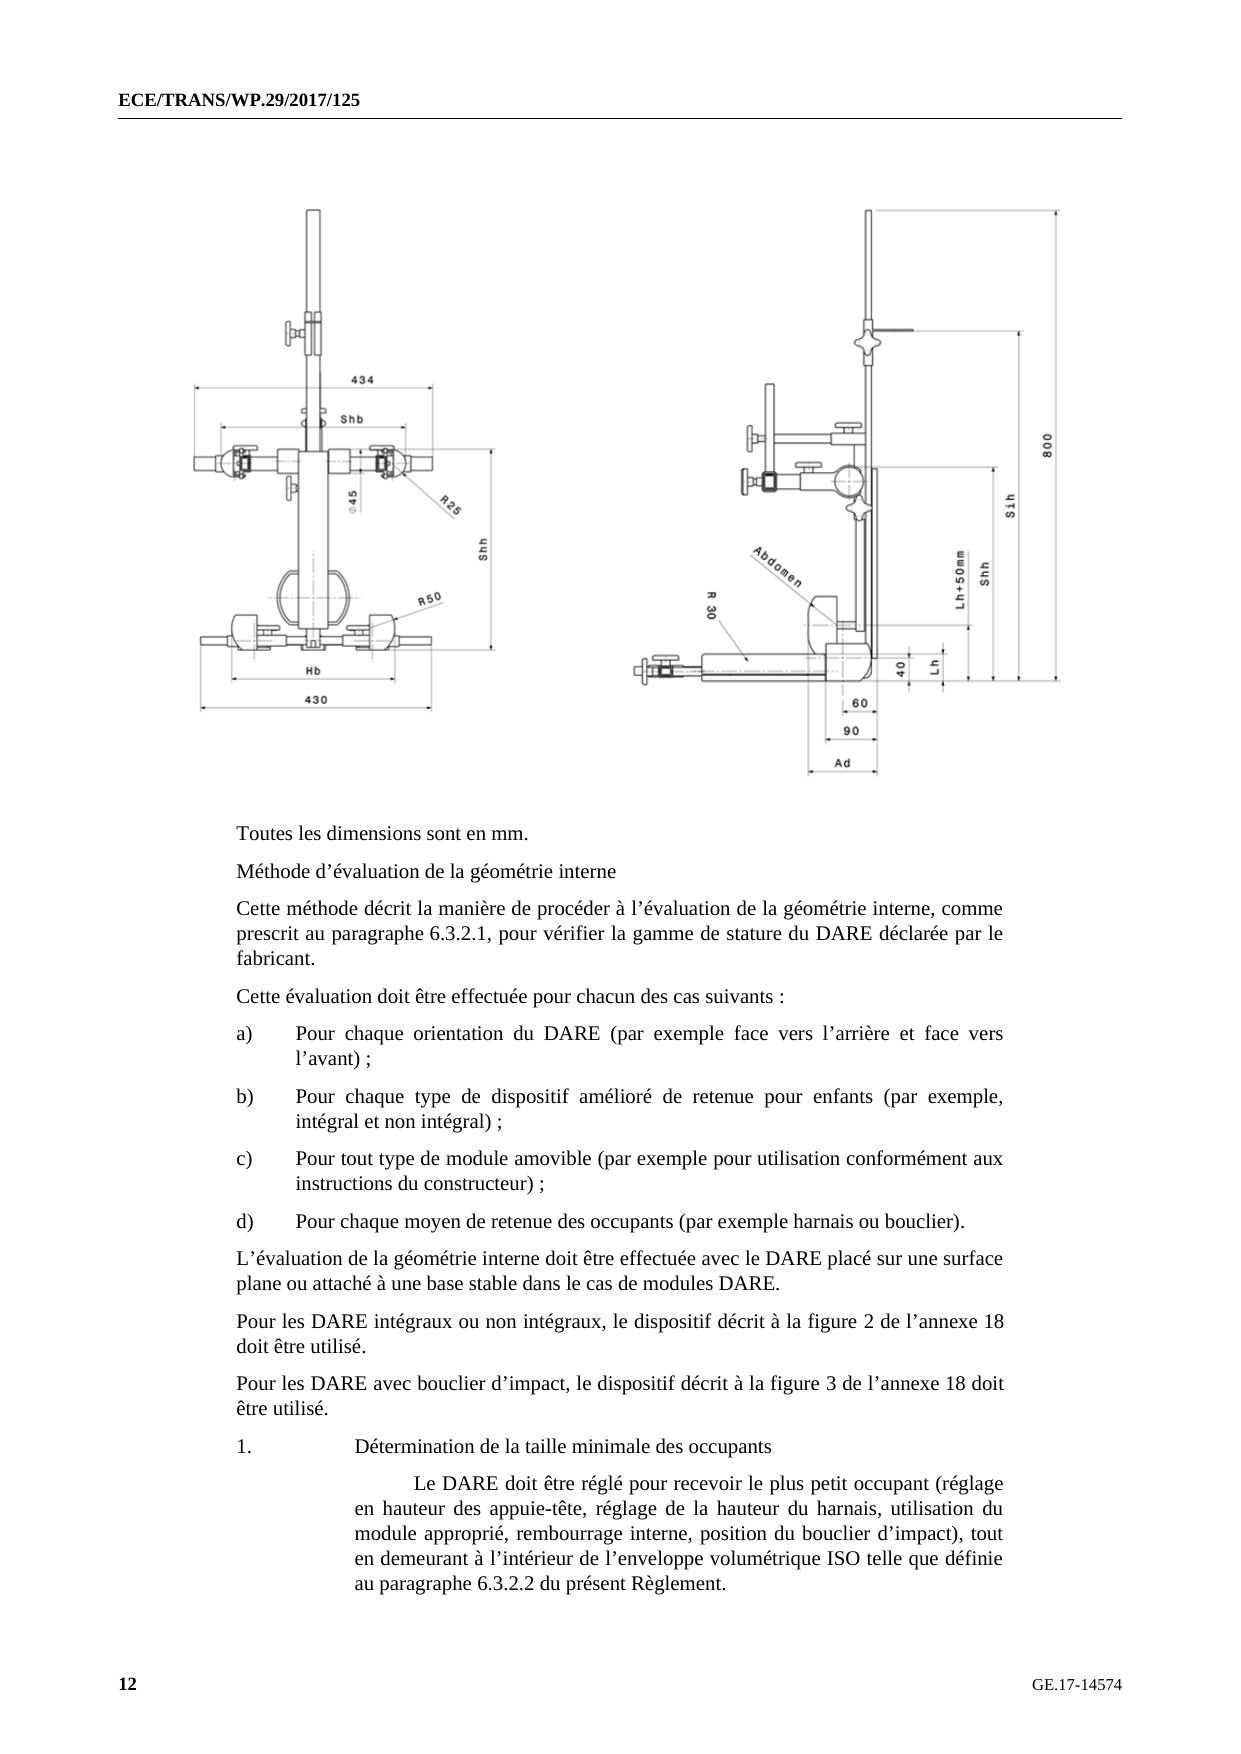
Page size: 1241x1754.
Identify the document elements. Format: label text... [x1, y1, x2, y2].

picture [614, 147, 1102, 808]
text Cette méthode décrit la manière de procéder à l’évaluation de la géométrie interne, comme prescrit au paragraphe 6.3.2.1, pour vérifier la gamme de stature du DARE déclarée par le fabricant. [236, 895, 1004, 970]
text Toutes les dimensions sont en mm. [236, 820, 1004, 845]
text L’évaluation de la géométrie interne doit être effectuée avec le DARE placé sur une surface plane ou attaché à une base stable dans le cas de modules DARE. [236, 1245, 1004, 1295]
text a) Pour chaque orientation du DARE (par exemple face vers l’arrière et face vers l’avant) ; [236, 1020, 1004, 1070]
table_header [615, 148, 1122, 820]
text Pour les DARE intégraux ou non intégraux, le dispositif décrit à la figure 2 de l’annexe 18 doit être utilisé. [236, 1308, 1004, 1358]
text Méthode d’évaluation de la géométrie interne [236, 858, 1004, 883]
text Pour les DARE avec bouclier d’impact, le dispositif décrit à la figure 3 de l’annexe 18 doit être utilisé. [236, 1370, 1004, 1420]
text b) Pour chaque type de dispositif amélioré de retenue pour enfants (par exemple, intégral et non intégral) ; [236, 1083, 1004, 1133]
text d) Pour chaque moyen de retenue des occupants (par exemple harnais ou bouclier). [236, 1208, 1004, 1233]
text Le DARE doit être réglé pour recevoir le plus petit occupant (réglage en hauteur des appuie-tête, réglage de la hauteur du harnais, utilisation du module approprié, rembourrage interne, position du bouclier d’impact), tout en demeurant à l’intérieur de l’enveloppe volumétrique ISO telle que définie au paragraphe 6.3.2.2 du présent Règlement. [354, 1470, 1004, 1595]
picture [118, 147, 561, 766]
text c) Pour tout type de module amovible (par exemple pour utilisation conformément aux instructions du constructeur) ; [236, 1145, 1004, 1195]
text Cette évaluation doit être effectuée pour chacun des cas suivants : [236, 983, 1004, 1008]
text 1. Détermination de la taille minimale des occupants [236, 1433, 1004, 1458]
table_header [118, 148, 615, 820]
